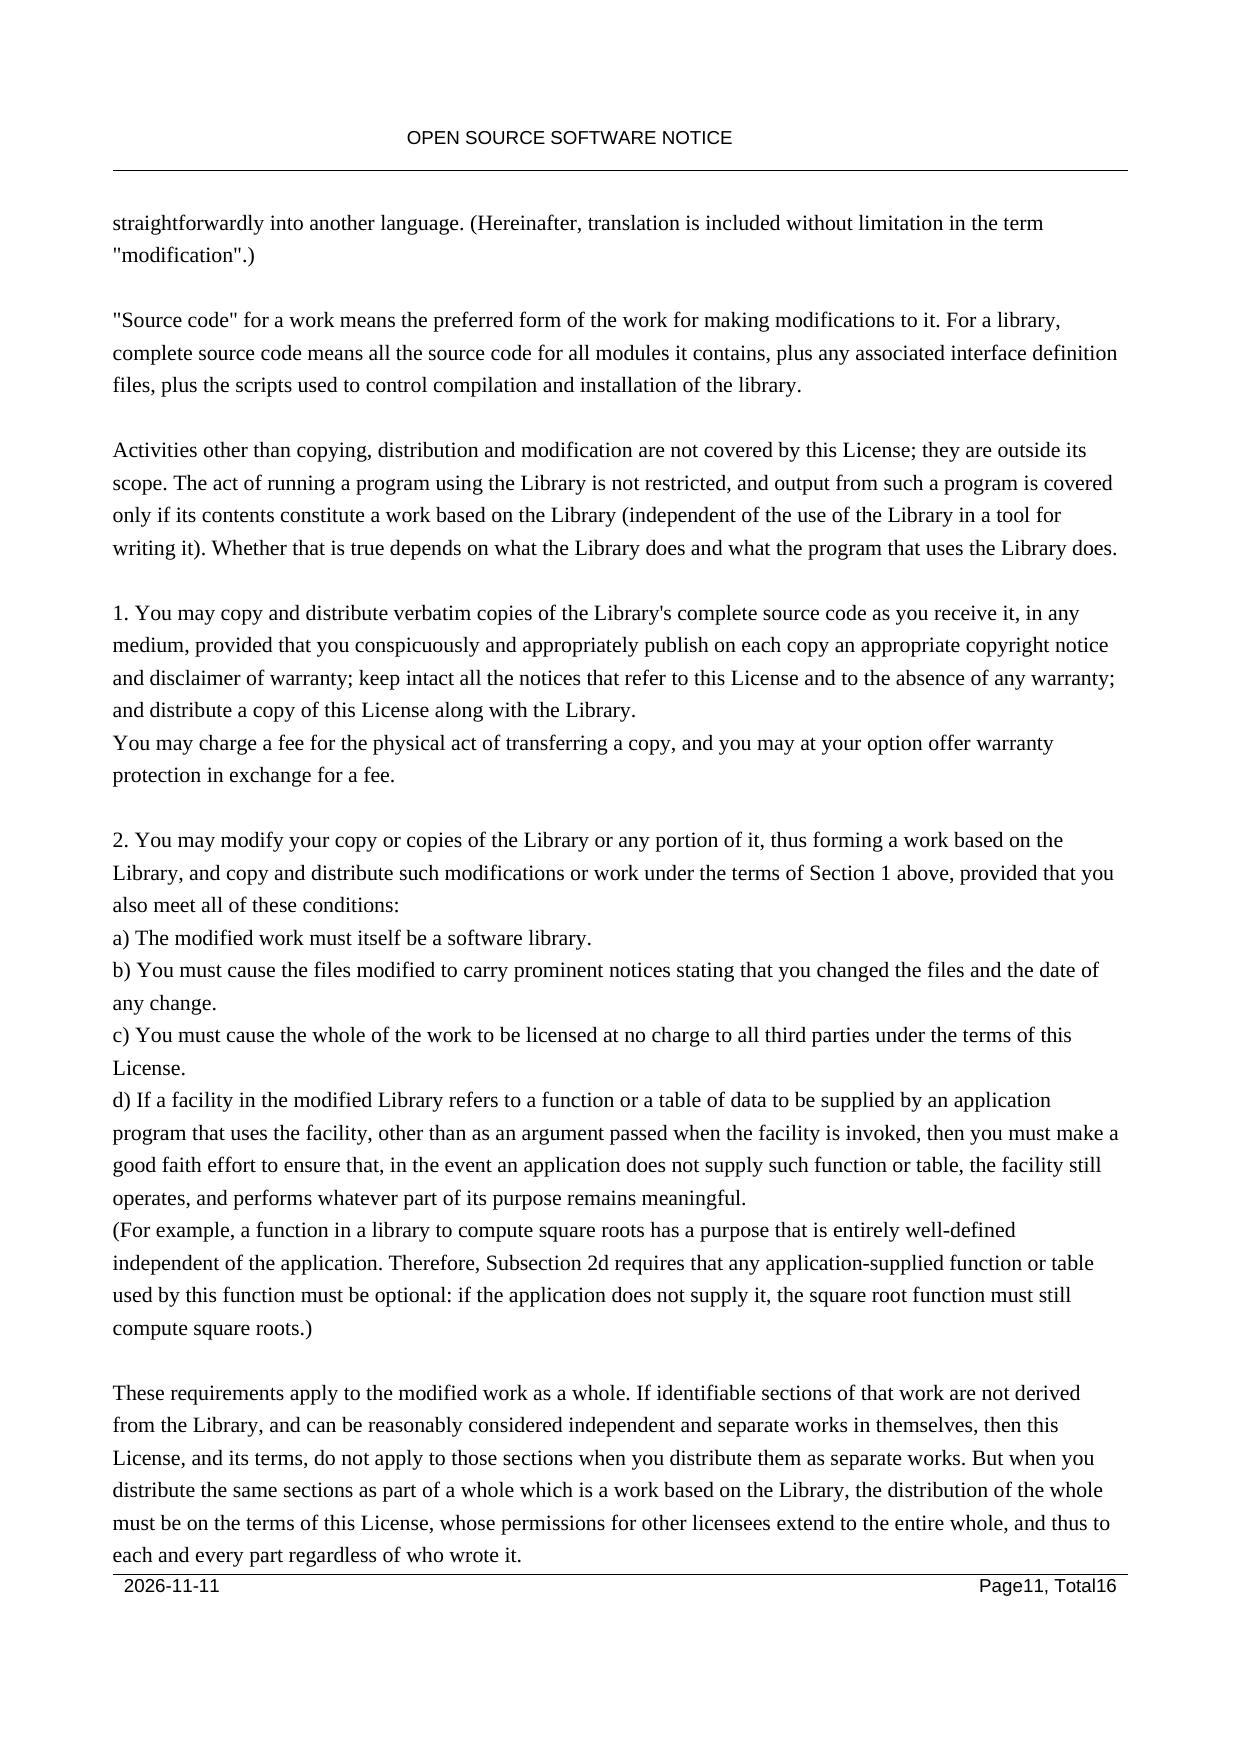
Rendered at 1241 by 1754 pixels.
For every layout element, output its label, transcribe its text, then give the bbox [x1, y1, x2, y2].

text d) If a facility in the modified Library refers to a function or a table of data to be supplied by an application program that uses the facility, other than as an argument passed when the facility is invoked, then you must make a good faith effort to ensure that, in the event an application does not supply such function or table, the facility still operates, and performs whatever part of its purpose remains meaningful. [112, 1084, 1128, 1214]
text These requirements apply to the modified work as a whole. If identifiable sections of that work are not derived from the Library, and can be reasonably considered independent and separate works in themselves, then this License, and its terms, do not apply to those sections when you distribute them as separate works. But when you distribute the same sections as part of a whole which is a work based on the Library, the distribution of the whole must be on the terms of this License, whose permissions for other licensees extend to the entire whole, and thus to each and every part regardless of who wrote it. [112, 1376, 1128, 1571]
text a) The modified work must itself be a software library. [112, 921, 1128, 954]
text 1. You may copy and distribute verbatim copies of the Library's complete source code as you receive it, in any medium, provided that you conspicuously and appropriately publish on each copy an appropriate copyright notice and disclaimer of warranty; keep intact all the notices that refer to this License and to the absence of any warranty; and distribute a copy of this License along with the Library. [112, 596, 1128, 726]
text "Source code" for a work means the preferred form of the work for making modifications to it. For a library, complete source code means all the source code for all modules it contains, plus any associated interface definition files, plus the scripts used to control compilation and installation of the library. [112, 304, 1128, 401]
text c) You must cause the whole of the work to be licensed at no charge to all third parties under the terms of this License. [112, 1019, 1128, 1084]
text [112, 206, 1128, 271]
text 2. You may modify your copy or copies of the Library or any portion of it, thus forming a work based on the Library, and copy and distribute such modifications or work under the terms of Section 1 above, provided that you also meet all of these conditions: [112, 824, 1128, 921]
text b) You must cause the files modified to carry prominent notices stating that you changed the files and the date of any change. [112, 954, 1128, 1019]
text You may charge a fee for the physical act of transferring a copy, and you may at your option offer warranty protection in exchange for a fee. [112, 726, 1128, 791]
text Activities other than copying, distribution and modification are not covered by this License; they are outside its scope. The act of running a program using the Library is not restricted, and output from such a program is covered only if its contents constitute a work based on the Library (independent of the use of the Library in a tool for writing it). Whether that is true depends on what the Library does and what the program that uses the Library does. [112, 434, 1128, 564]
text (For example, a function in a library to compute square roots has a purpose that is entirely well-defined independent of the application. Therefore, Subsection 2d requires that any application-supplied function or table used by this function must be optional: if the application does not supply it, the square root function must still compute square roots.) [112, 1214, 1128, 1344]
